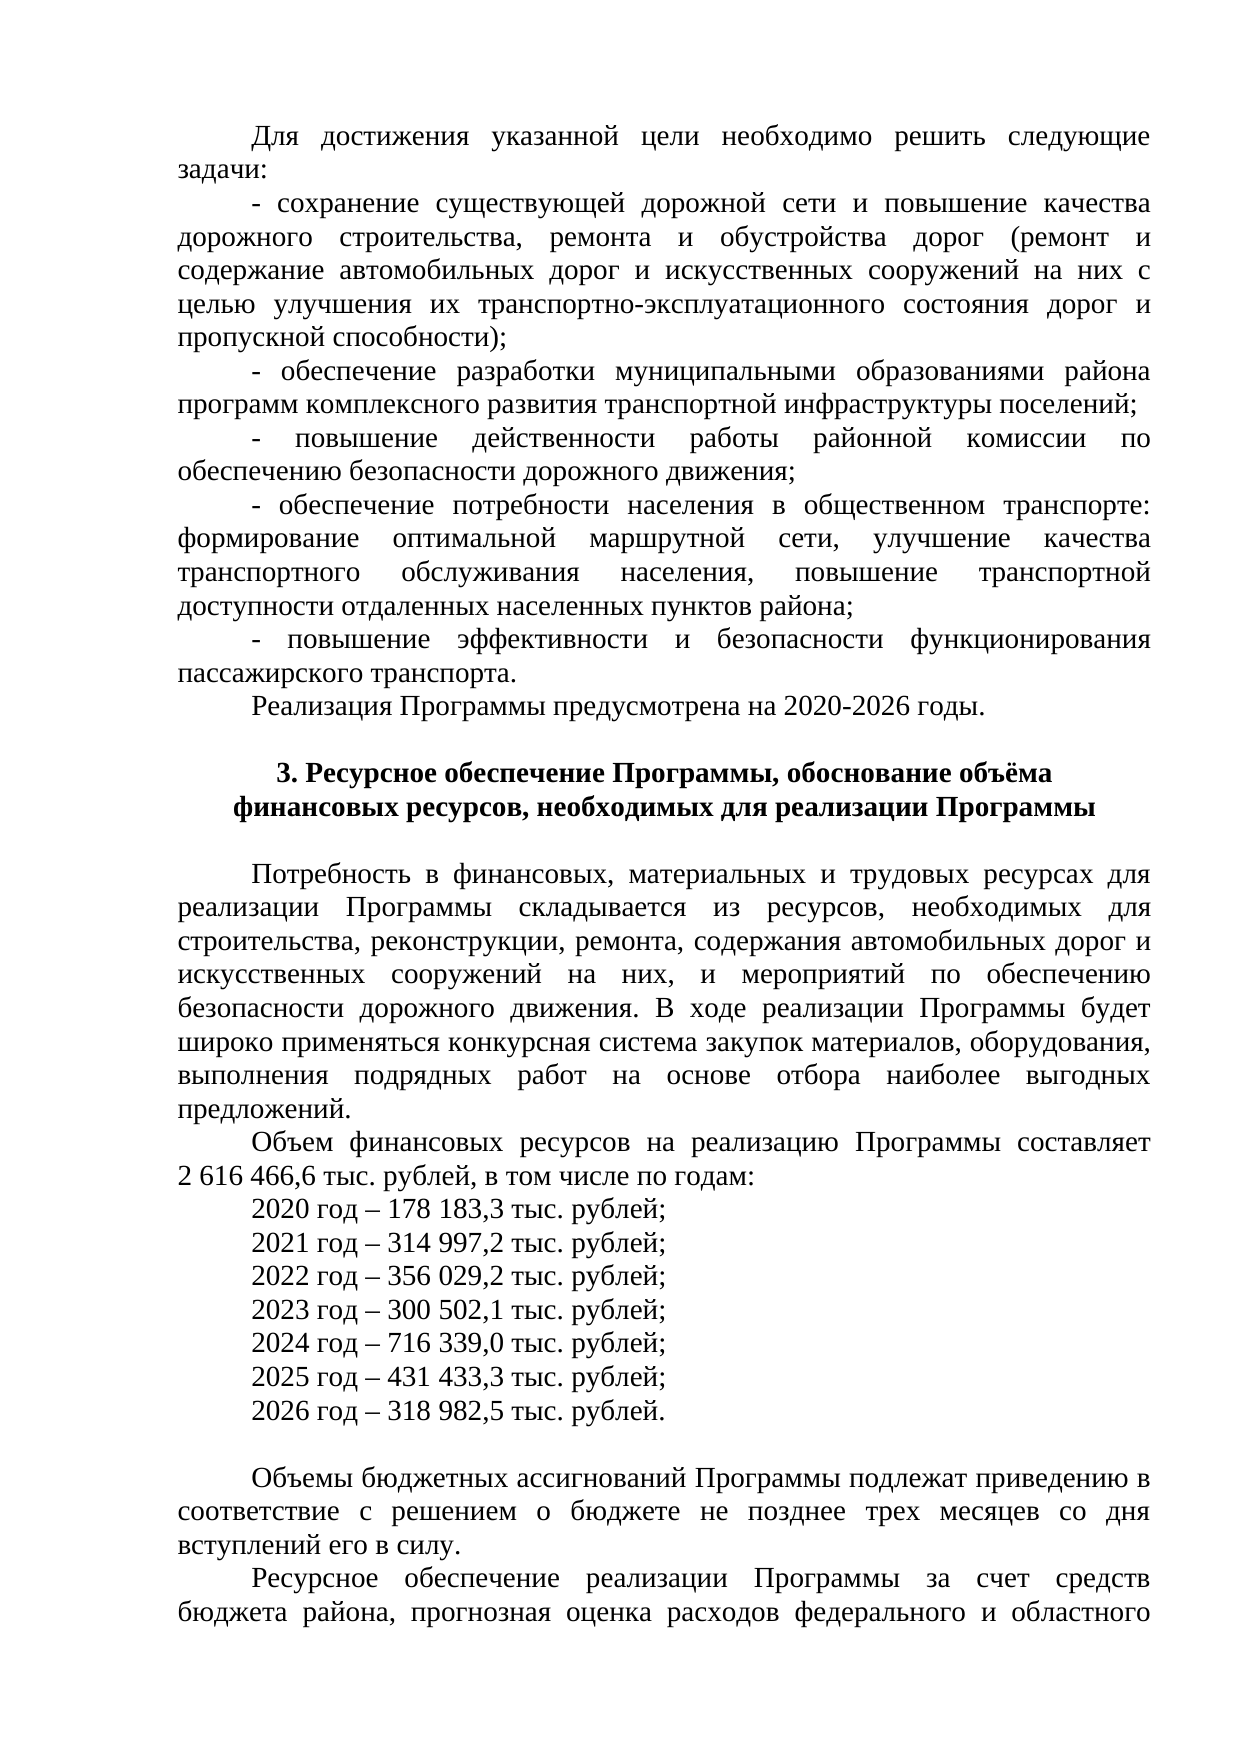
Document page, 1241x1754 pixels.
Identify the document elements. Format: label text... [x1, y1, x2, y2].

text - сохранение существующей дорожной сети и повышение качества дорожного строительства, ремонта и обустройства дорог (ремонт и содержание автомобильных дорог и искусственных сооружений на них с целью улучшения их транспортно-эксплуатационного состояния дорог и пропускной способности); [177, 185, 1152, 353]
text 2026 год – 318 982,5 тыс. рублей. [177, 1393, 1152, 1426]
text 3. Ресурсное обеспечение Программы, обоснование объёма [177, 755, 1152, 789]
text - повышение эффективности и безопасности функционирования пассажирского транспорта. [177, 621, 1152, 688]
text Объемы бюджетных ассигнований Программы подлежат приведению в соответствие с решением о бюджете не позднее трех месяцев со дня вступлений его в силу. [177, 1460, 1152, 1560]
text 2022 год – 356 029,2 тыс. рублей; [177, 1258, 1152, 1292]
text финансовых ресурсов, необходимых для реализации Программы [177, 789, 1152, 822]
text - повышение действенности работы районной комиссии по обеспечению безопасности дорожного движения; [177, 420, 1152, 487]
text 2021 год – 314 997,2 тыс. рублей; [177, 1225, 1152, 1258]
text Реализация Программы предусмотрена на 2020-2026 годы. [177, 688, 1152, 722]
text 2020 год – 178 183,3 тыс. рублей; [177, 1191, 1152, 1225]
text 2024 год – 716 339,0 тыс. рублей; [177, 1326, 1152, 1359]
text - обеспечение потребности населения в общественном транспорте: формирование оптимальной маршрутной сети, улучшение качества транспортного обслуживания населения, повышение транспортной доступности отдаленных населенных пунктов района; [177, 487, 1152, 621]
text Потребность в финансовых, материальных и трудовых ресурсах для реализации Программы складывается из ресурсов, необходимых для строительства, реконструкции, ремонта, содержания автомобильных дорог и искусственных сооружений на них, и мероприятий по обеспечению безопасности дорожного движения. В ходе реализации Программы будет широко применяться конкурсная система закупок материалов, оборудования, выполнения подрядных работ на основе отбора наиболее выгодных предложений. [177, 856, 1152, 1124]
text Объем финансовых ресурсов на реализацию Программы составляет 2 616 466,6 тыс. рублей, в том числе по годам: [177, 1124, 1152, 1191]
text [177, 1560, 1152, 1627]
text 2023 год – 300 502,1 тыс. рублей; [177, 1292, 1152, 1326]
text 2025 год – 431 433,3 тыс. рублей; [177, 1359, 1152, 1393]
text - обеспечение разработки муниципальными образованиями района программ комплексного развития транспортной инфраструктуры поселений; [177, 353, 1152, 420]
text Для достижения указанной цели необходимо решить следующие задачи: [177, 118, 1152, 185]
